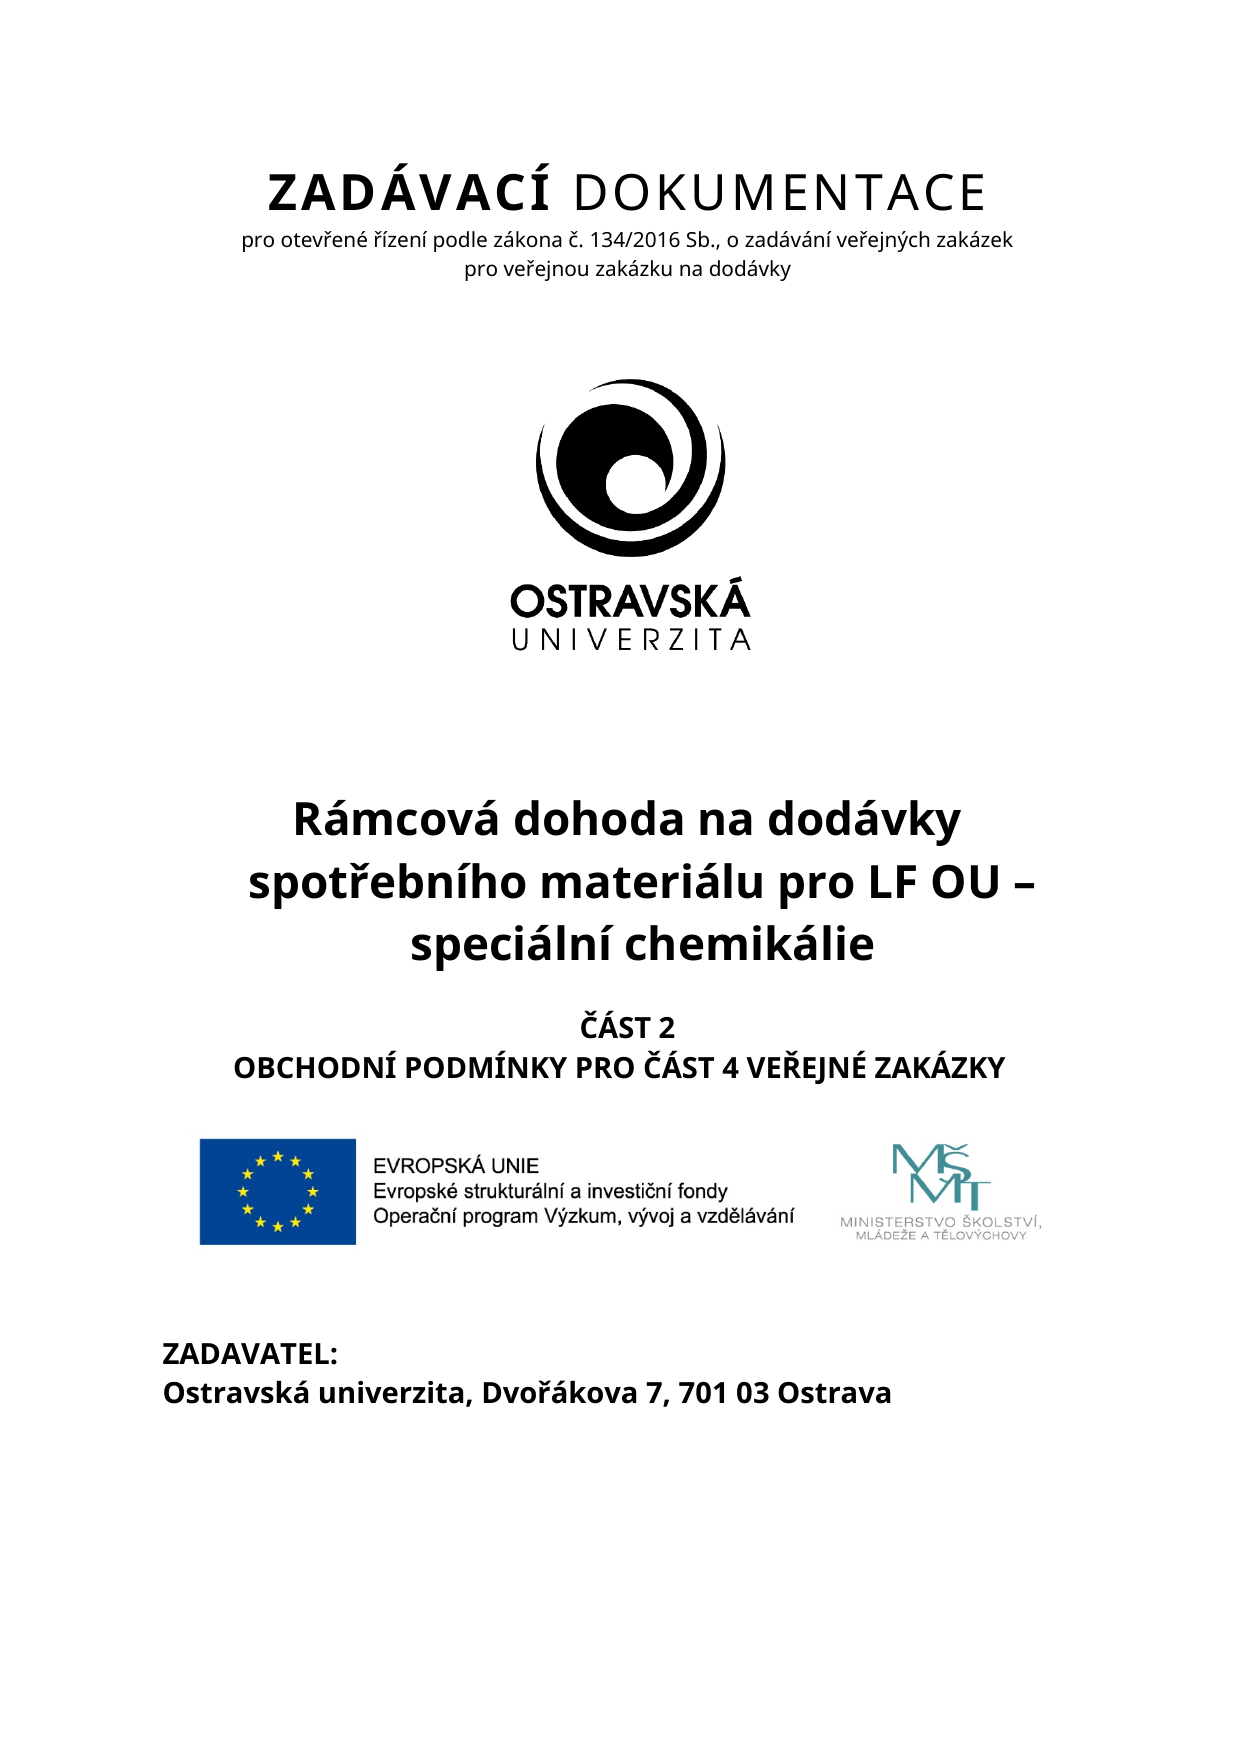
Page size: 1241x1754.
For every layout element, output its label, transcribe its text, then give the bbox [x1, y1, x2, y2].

text ZADAVATEL: [162, 1333, 1092, 1373]
picture [147, 1087, 1093, 1297]
text obchodní podmínky pro část 4 veřejné zakázky [146, 1047, 1092, 1087]
text Rámcová dohoda na dodávky spotřebního materiálu pro LF OU – speciální chemikálie [162, 787, 1092, 974]
text Ostravská univerzita, Dvořákova 7, 701 03 Ostrava [162, 1373, 1092, 1412]
text ČÁST 2 [162, 1008, 1092, 1047]
text Zadávací dokumentace [162, 157, 1092, 225]
text pro otevřené řízení podle zákona č. 134/2016 Sb., o zadávání veřejných zakázek [162, 225, 1092, 254]
picture [447, 338, 808, 699]
text pro veřejnou zakázku na dodávky [162, 254, 1092, 282]
